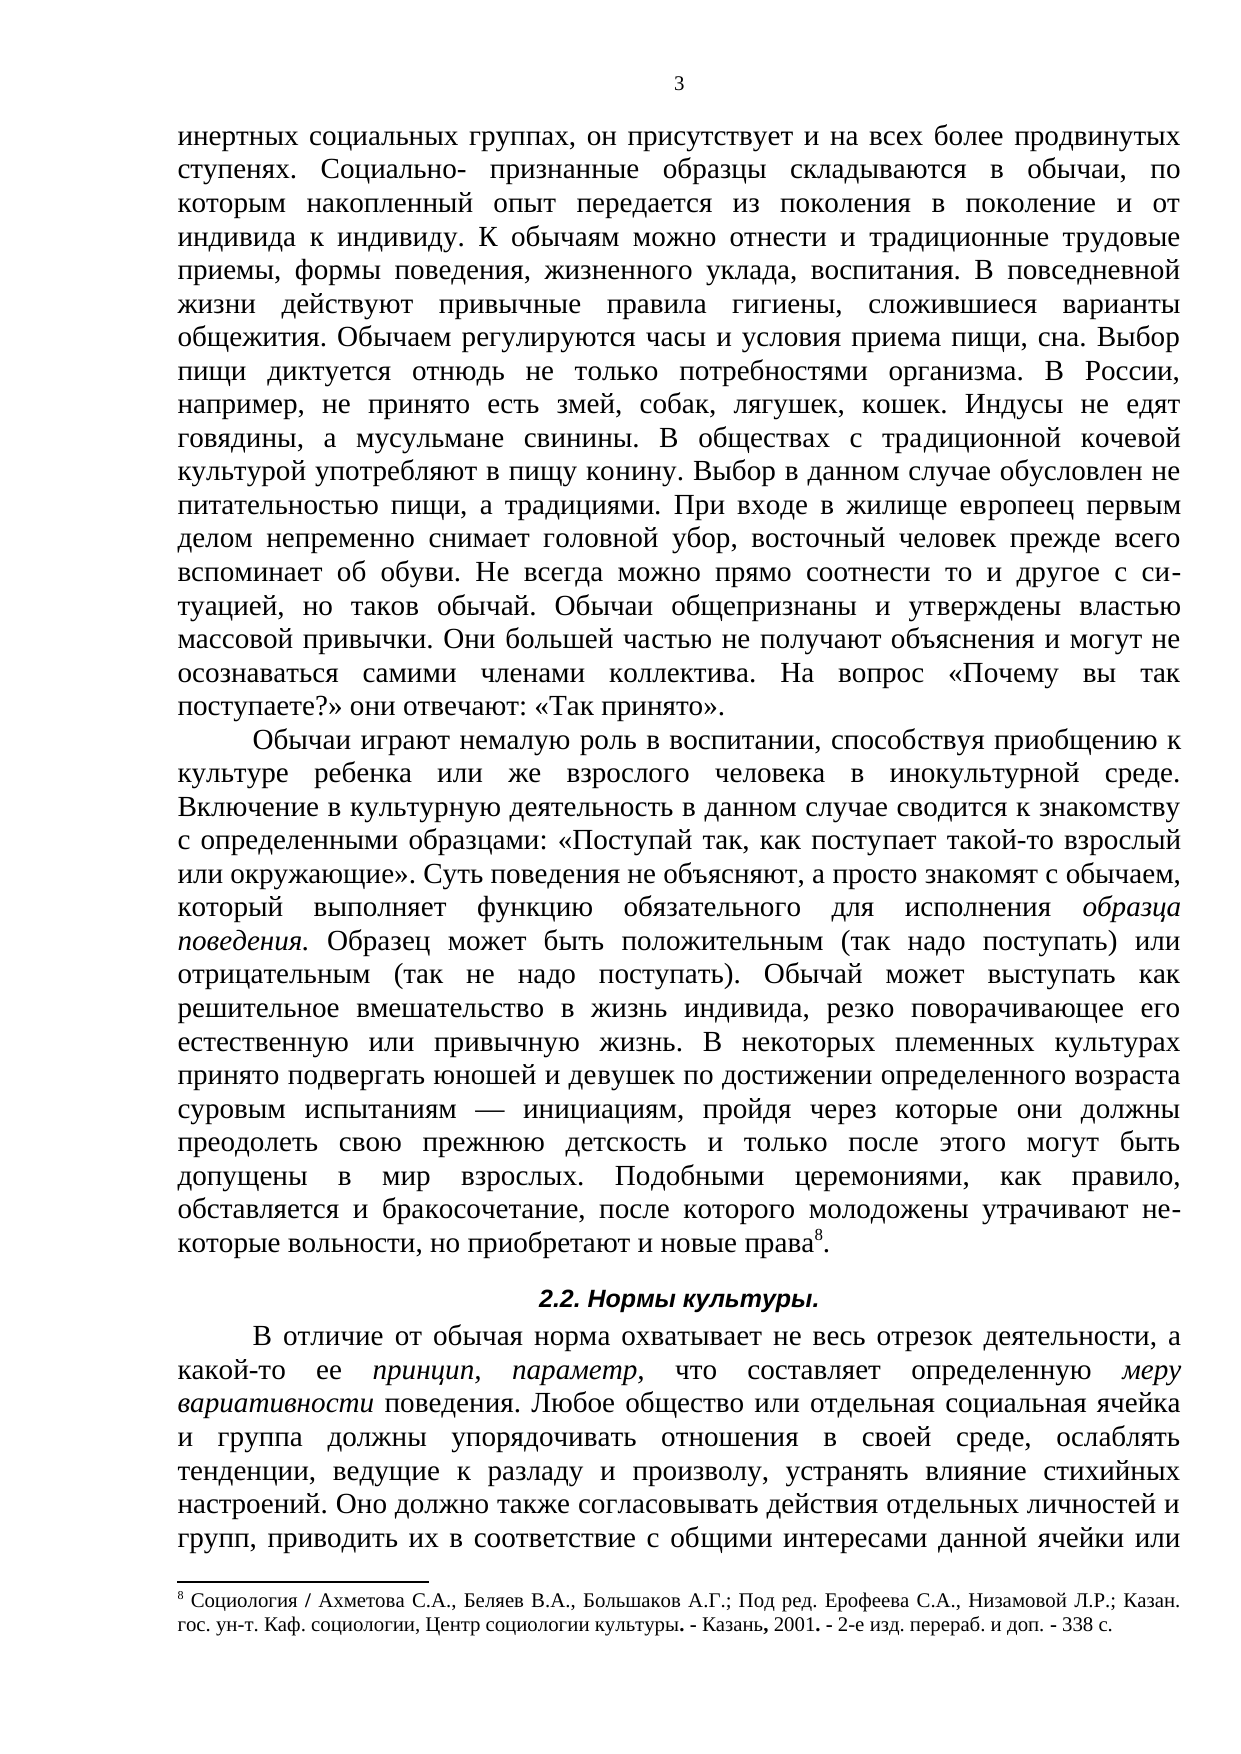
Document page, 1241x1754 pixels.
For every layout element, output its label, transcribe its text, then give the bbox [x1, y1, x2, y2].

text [177, 118, 1181, 722]
text Обычаи играют немалую роль в воспитании, способствуя приобщению к культуре ребенка или же взрослого человека в инокультурной среде. Включение в культурную деятельность в данном случае сводится к знакомству с определенными образцами: «Поступай так, как поступает такой-то взрослый или окружающие». Суть поведения не объясняют, а просто знакомят с обычаем, который выполняет функцию обязательного для исполнения образца поведения. Образец может быть положительным (так надо поступать) или отрицательным (так не надо поступать). Обычай может выступать как решительное вмешательство в жизнь индивида, резко поворачивающее его естественную или привычную жизнь. В некоторых племенных культурах принято подвергать юношей и девушек по достижении определенного возраста суровым испытаниям — инициациям, пройдя через которые они должны преодолеть свою прежнюю детскость и только после этого могут быть допущены в мир взрослых. Подобными церемониями, как правило, обставляется и бракосочетание, после которого молодожены утрачивают некоторые вольности, но приобретают и новые права. [177, 722, 1181, 1258]
subtitle 2.2. Нормы культуры. [177, 1283, 1181, 1312]
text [177, 1318, 1181, 1553]
